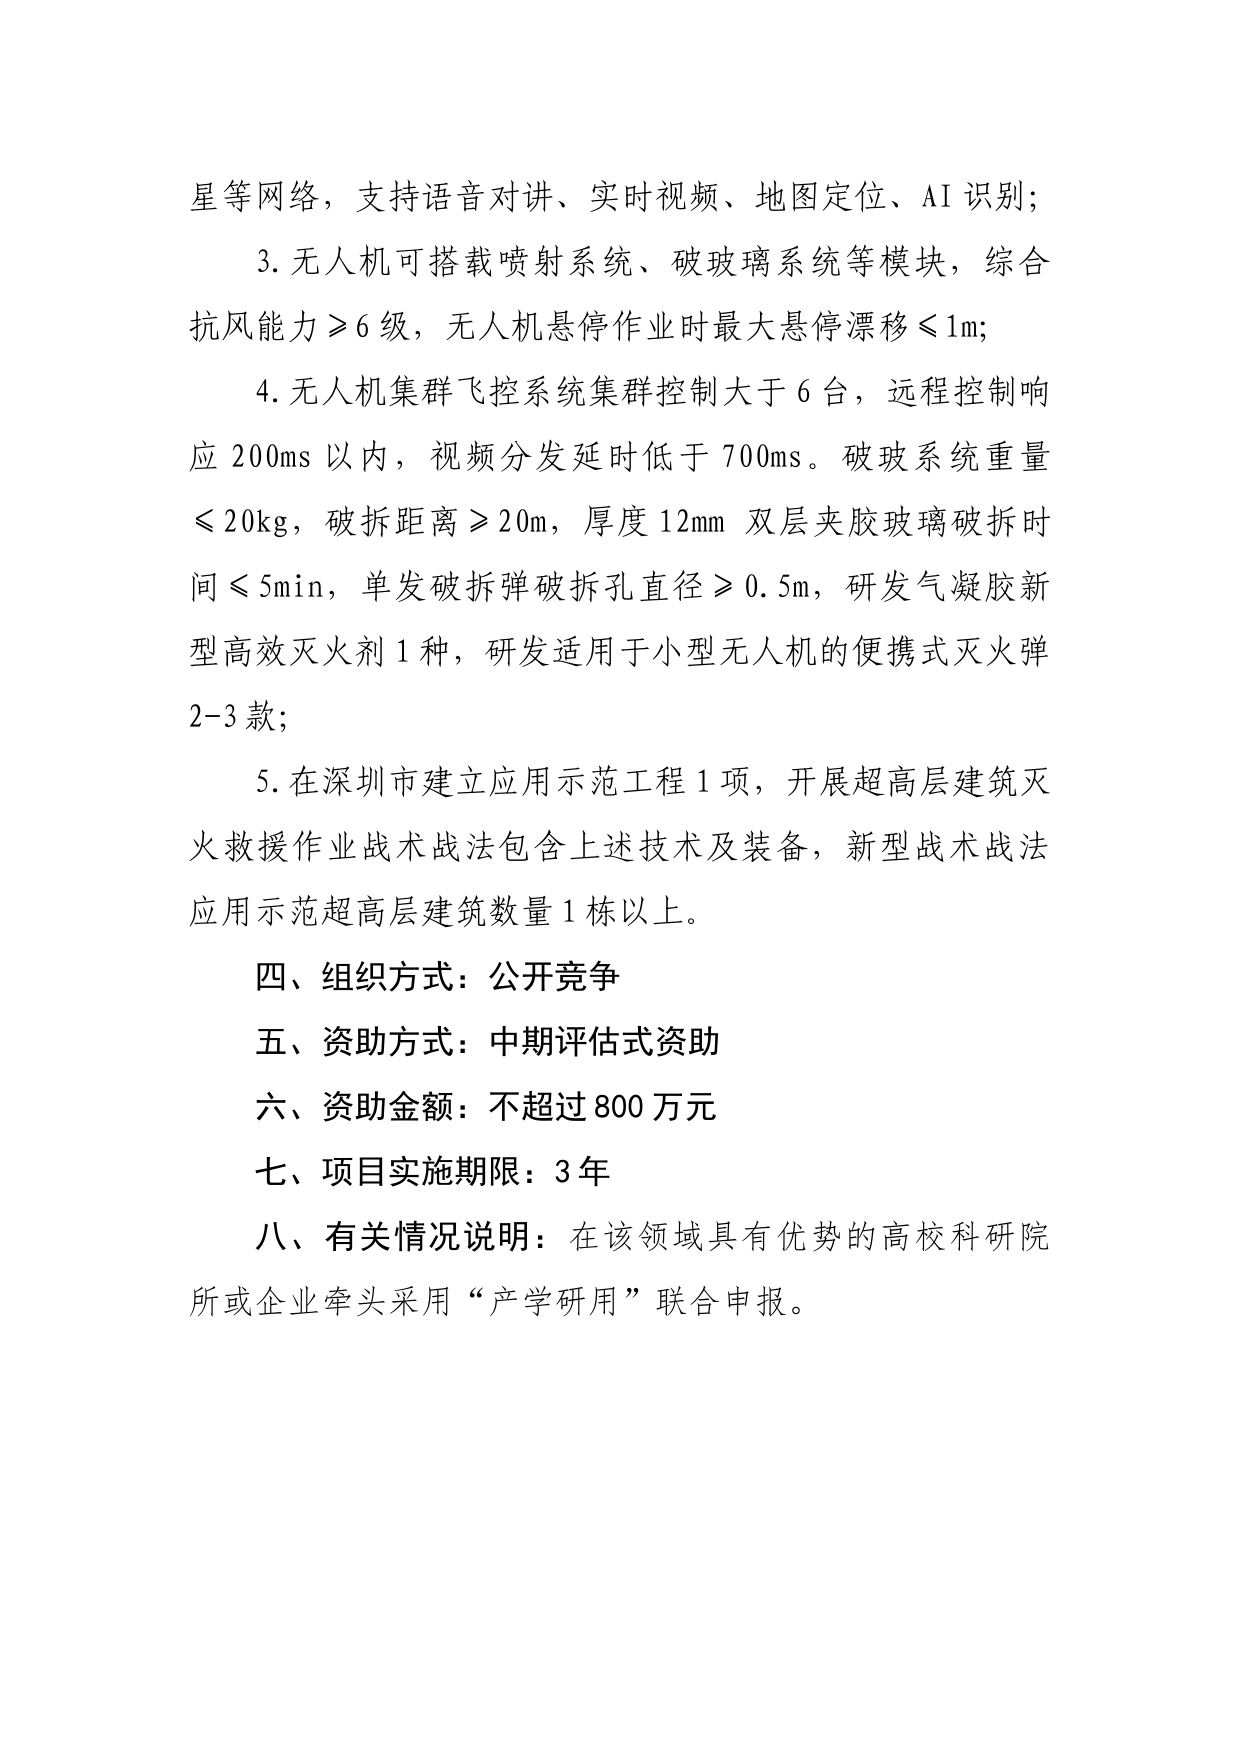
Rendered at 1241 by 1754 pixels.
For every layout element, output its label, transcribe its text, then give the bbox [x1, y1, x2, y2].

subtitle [187, 162, 1053, 227]
subtitle 5.在深圳市建立应用示范工程1项，开展超高层建筑灭火救援作业战术战法包含上述技术及装备，新型战术战法应用示范超高层建筑数量1栋以上。 [187, 747, 1053, 942]
subtitle 4.无人机集群飞控系统集群控制大于6台，远程控制响应200ms以内，视频分发延时低于700ms。破玻系统重量≤20kg，破拆距离≥20m，厚度12mm 双层夹胶玻璃破拆时间≤5min，单发破拆弹破拆孔直径≥0.5m，研发气凝胶新型高效灭火剂1种，研发适用于小型无人机的便携式灭火弹2-3款； [187, 357, 1053, 747]
subtitle 3.无人机可搭载喷射系统、破玻璃系统等模块，综合抗风能力≥6级，无人机悬停作业时最大悬停漂移≤1m； [187, 227, 1053, 357]
subtitle 六、资助金额：不超过800万元 [187, 1072, 1053, 1137]
subtitle 七、项目实施期限：3年 [187, 1137, 1053, 1202]
subtitle 四、组织方式：公开竞争 [187, 942, 1053, 1007]
subtitle 五、资助方式：中期评估式资助 [187, 1007, 1053, 1072]
subtitle 八、有关情况说明：在该领域具有优势的高校科研院所或企业牵头采用“产学研用”联合申报。 [187, 1202, 1053, 1332]
